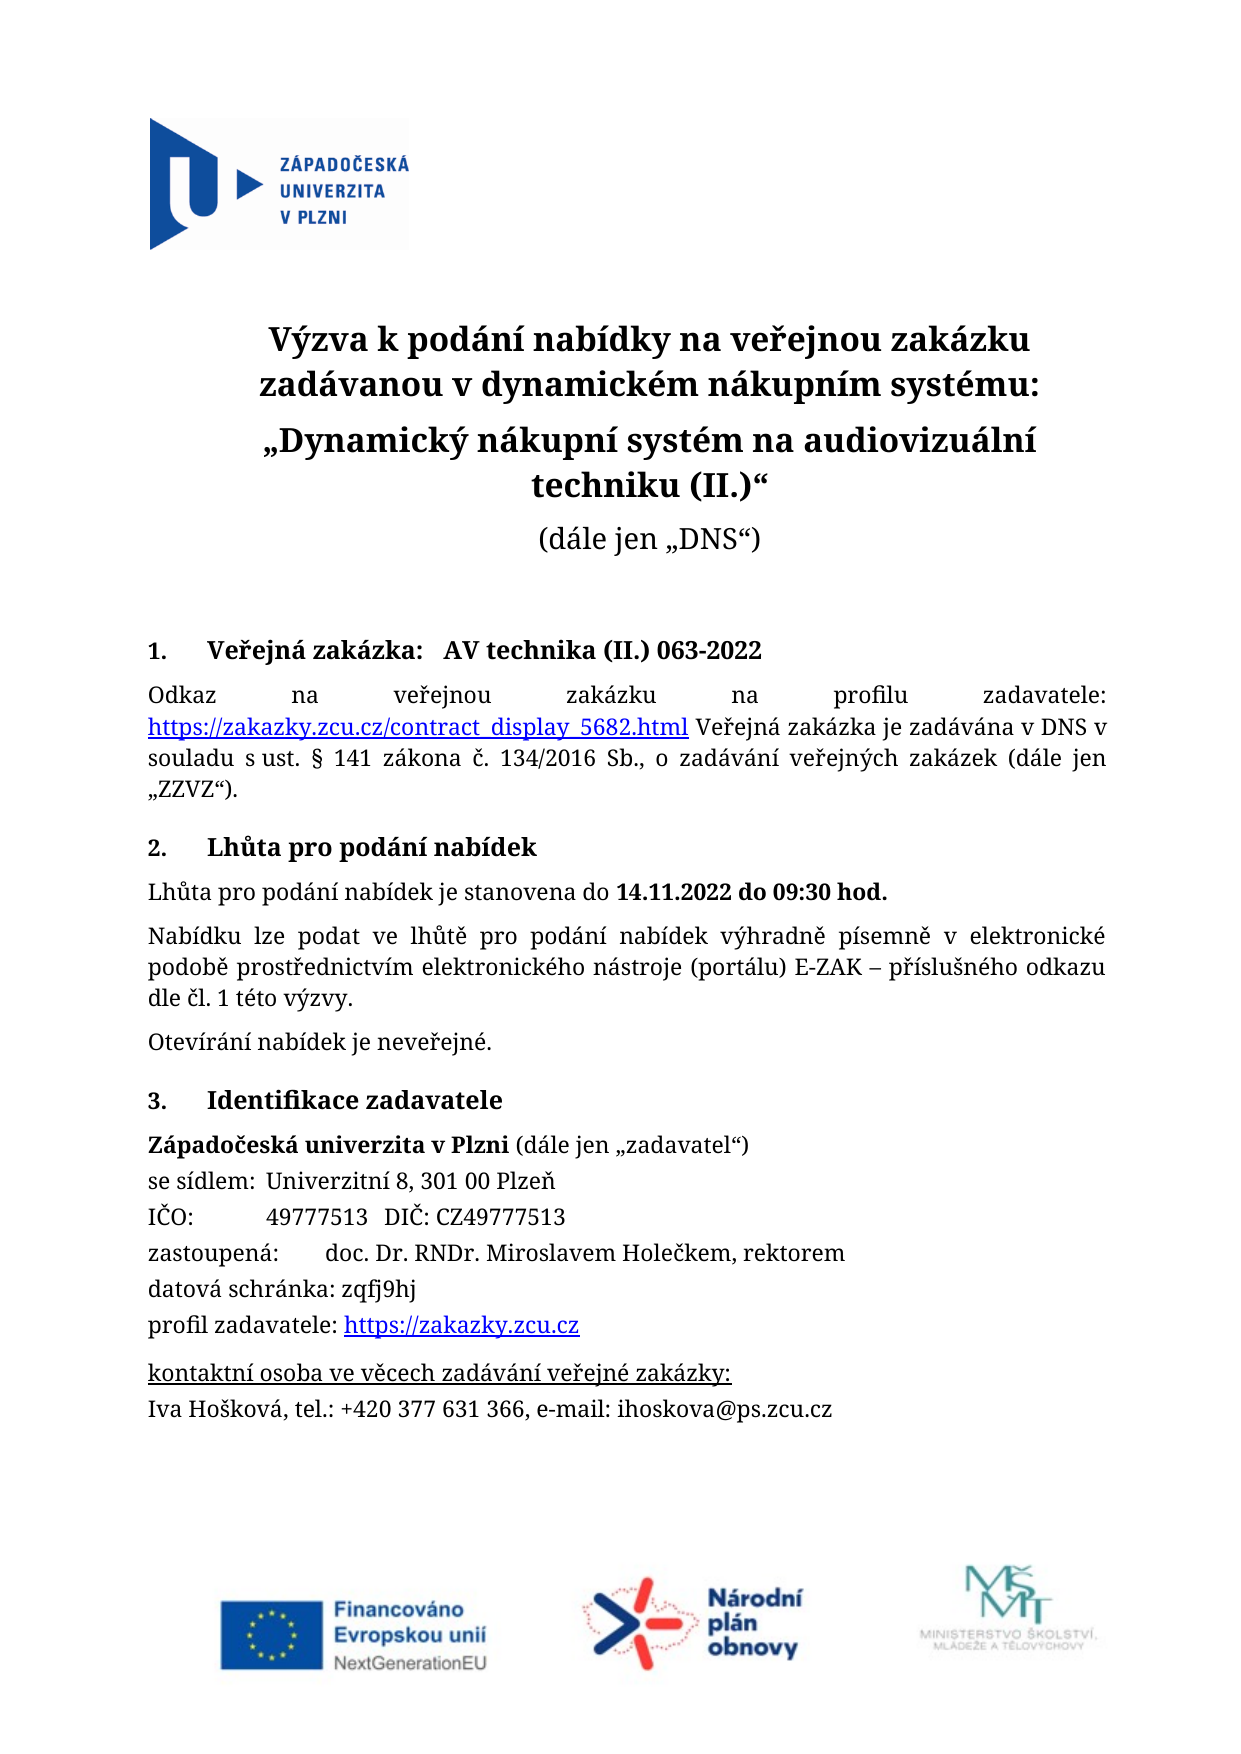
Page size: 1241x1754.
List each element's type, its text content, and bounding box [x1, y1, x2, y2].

text Odkaz na veřejnou zakázku na profilu zadavatele: https://zakazky.zcu.cz/contract_display_5682.html Veřejná zakázka je zadávána v DNS v souladu s ust. § 141 zákona č. 134/2016 Sb., o zadávání veřejných zakázek (dále jen „ZZVZ“). [148, 679, 1107, 804]
picture [192, 1517, 1152, 1698]
text Nabídku lze podat ve lhůtě pro podání nabídek výhradně písemně v elektronické podobě prostřednictvím elektronického nástroje (portálu) E-ZAK – příslušného odkazu dle čl. 1 této výzvy. [148, 920, 1107, 1013]
text „Dynamický nákupní systém na audiovizuální techniku (II.)“ [192, 417, 1107, 508]
text IČO: 49777513 DIČ: CZ49777513 [148, 1201, 1107, 1232]
subtitle Lhůta pro podání nabídek [148, 829, 1107, 863]
text profil zadavatele: https://zakazky.zcu.cz [148, 1308, 1107, 1340]
text Výzva k podání nabídky na veřejnou zakázku zadávanou v dynamickém nákupním systému: [192, 316, 1107, 406]
text kontaktní osoba ve věcech zadávání veřejné zakázky: [148, 1357, 1107, 1388]
text Iva Hošková, tel.: +420 377 631 366, e-mail: ihoskova@ps.zcu.cz [148, 1393, 1107, 1424]
text Lhůta pro podání nabídek je stanovena do 14.11.2022 do 09:30 hod. [148, 876, 1107, 907]
picture [150, 118, 409, 250]
text Západočeská univerzita v Plzni (dále jen „zadavatel“) [148, 1129, 1107, 1160]
text datová schránka: zqfj9hj [148, 1273, 1107, 1304]
text zastoupená: doc. Dr. RNDr. Miroslavem Holečkem, rektorem [148, 1237, 1107, 1268]
subtitle Veřejná zakázka: AV technika (II.) 063-2022 [148, 633, 1107, 667]
text (dále jen „DNS“) [192, 518, 1107, 558]
text se sídlem: Univerzitní 8, 301 00 Plzeň [148, 1165, 1107, 1196]
text Otevírání nabídek je neveřejné. [148, 1026, 1107, 1057]
subtitle Identifikace zadavatele [148, 1082, 1107, 1116]
